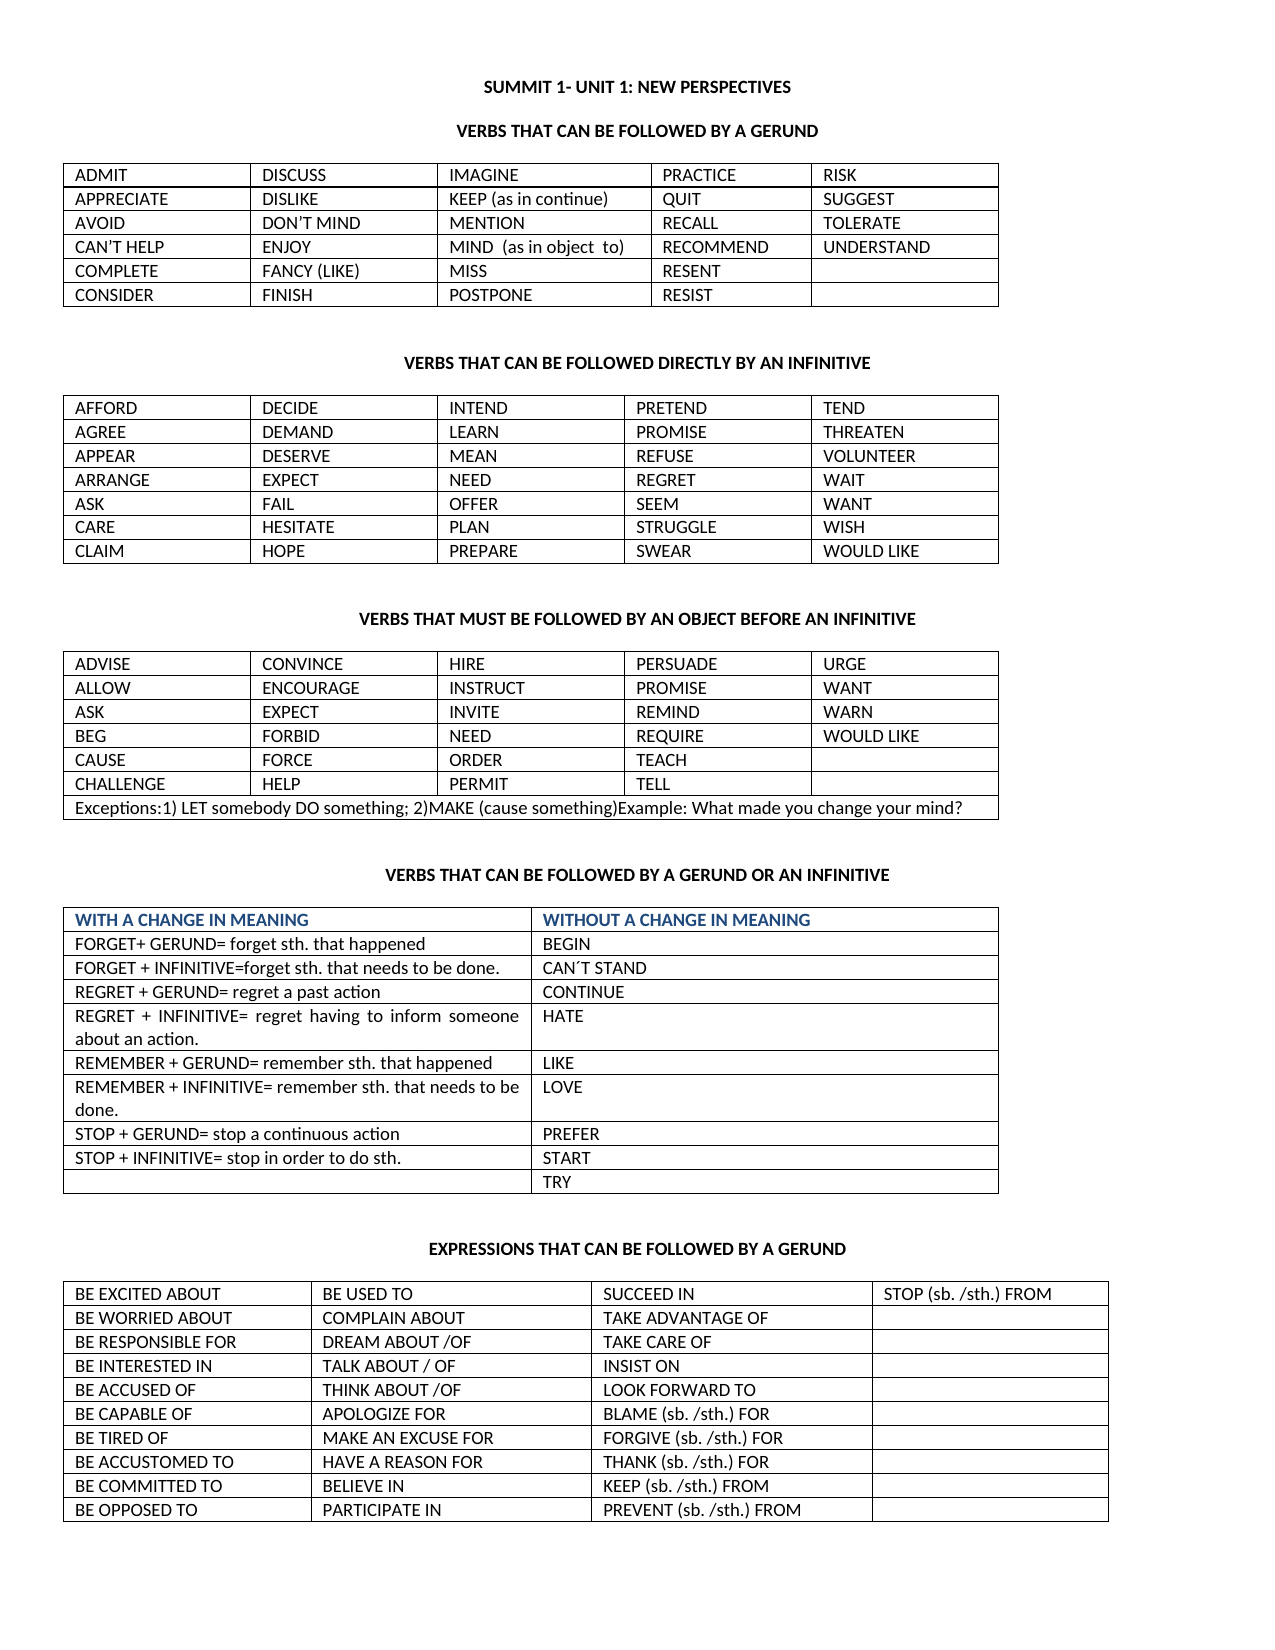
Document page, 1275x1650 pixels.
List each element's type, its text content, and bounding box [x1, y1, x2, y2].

text SUMMIT 1- UNIT 1: NEW PERSPECTIVES [75, 75, 1200, 98]
table_header URGE [812, 652, 998, 675]
table_cell CONTINUE [532, 980, 998, 1003]
table_cell HAVE A REASON FOR [312, 1450, 591, 1473]
table_header PERSUADE [625, 652, 811, 675]
table_cell VOLUNTEER [812, 444, 998, 467]
table_cell INSIST ON [592, 1354, 872, 1377]
table_cell ASK [64, 492, 250, 514]
table_cell POSTPONE [438, 283, 651, 306]
table_cell STRUGGLE [625, 516, 811, 538]
table_cell WAIT [812, 468, 998, 491]
table_cell REGRET [625, 468, 811, 491]
table_cell WANT [812, 676, 998, 699]
table_cell APPRECIATE [64, 188, 250, 210]
table_cell MAKE AN EXCUSE FOR [312, 1426, 591, 1449]
table_cell BE INTERESTED IN [64, 1354, 311, 1377]
table_cell SEEM [625, 492, 811, 514]
table_header HIRE [438, 652, 624, 675]
table_cell BE ACCUSTOMED TO [64, 1450, 311, 1473]
table_cell FORGET+ GERUND= forget sth. that happened [64, 932, 531, 955]
table_cell CAN´T STAND [532, 956, 998, 979]
table_cell REGRET + GERUND= regret a past action [64, 980, 531, 1003]
table_cell [812, 748, 998, 771]
table_cell QUIT [652, 188, 811, 210]
table_cell [812, 772, 998, 795]
table_cell WOULD LIKE [812, 540, 998, 562]
table_cell TOLERATE [812, 211, 998, 234]
table_cell PREFER [532, 1122, 998, 1145]
table_header CONVINCE [251, 652, 437, 675]
table_header DISCUSS [251, 164, 437, 186]
table_cell REQUIRE [625, 724, 811, 747]
table_cell AGREE [64, 420, 250, 443]
table_cell APPEAR [64, 444, 250, 467]
table_header INTEND [438, 396, 624, 419]
table_cell DISLIKE [251, 188, 437, 210]
table_cell TELL [625, 772, 811, 795]
table_cell TEACH [625, 748, 811, 771]
table_cell [873, 1354, 1108, 1377]
table_header RISK [812, 164, 998, 186]
table_cell MIND (as in object to) [438, 235, 651, 258]
table_cell BE OPPOSED TO [64, 1498, 311, 1521]
table_cell [812, 259, 998, 282]
table_cell BEG [64, 724, 250, 747]
table_cell BEGIN [532, 932, 998, 955]
table_cell [873, 1498, 1108, 1521]
table_cell SUGGEST [812, 188, 998, 210]
table_cell HESITATE [251, 516, 437, 538]
table_header PRACTICE [652, 164, 811, 186]
table_header AFFORD [64, 396, 250, 419]
table_cell STOP + GERUND= stop a continuous action [64, 1122, 531, 1145]
table_cell LOOK FORWARD TO [592, 1378, 872, 1401]
table_cell REMIND [625, 700, 811, 723]
table_header PRETEND [625, 396, 811, 419]
table_cell APOLOGIZE FOR [312, 1402, 591, 1425]
table_header SUCCEED IN [592, 1282, 872, 1305]
table_cell PARTICIPATE IN [312, 1498, 591, 1521]
table_header ADMIT [64, 164, 250, 186]
table_header TEND [812, 396, 998, 419]
table_cell CONSIDER [64, 283, 250, 306]
table_cell THINK ABOUT /OF [312, 1378, 591, 1401]
table_cell NEED [438, 468, 624, 491]
table_cell CLAIM [64, 540, 250, 562]
table_cell ENJOY [251, 235, 437, 258]
table_cell PROMISE [625, 676, 811, 699]
table_cell KEEP (as in continue) [438, 188, 651, 210]
table_cell HOPE [251, 540, 437, 562]
table_cell COMPLAIN ABOUT [312, 1306, 591, 1329]
table_cell COMPLETE [64, 259, 250, 282]
table_cell HELP [251, 772, 437, 795]
table_cell LIKE [532, 1051, 998, 1074]
table_cell PROMISE [625, 420, 811, 443]
table_cell SWEAR [625, 540, 811, 562]
table_cell DESERVE [251, 444, 437, 467]
table_cell RESENT [652, 259, 811, 282]
table_cell WARN [812, 700, 998, 723]
table_cell REGRET + INFINITIVE= regret having to inform someone about an action. [64, 1004, 531, 1050]
table_header STOP (sb. /sth.) FROM [873, 1282, 1108, 1305]
table_cell [873, 1474, 1108, 1497]
table_header BE USED TO [312, 1282, 591, 1305]
table_cell INSTRUCT [438, 676, 624, 699]
table_cell FORCE [251, 748, 437, 771]
table_cell CAN’T HELP [64, 235, 250, 258]
table_cell [873, 1450, 1108, 1473]
table_cell [873, 1378, 1108, 1401]
table_cell UNDERSTAND [812, 235, 998, 258]
table_cell MISS [438, 259, 651, 282]
table_cell CARE [64, 516, 250, 538]
table_cell INVITE [438, 700, 624, 723]
table_cell PERMIT [438, 772, 624, 795]
table_cell FORBID [251, 724, 437, 747]
table_cell BE COMMITTED TO [64, 1474, 311, 1497]
table_cell WISH [812, 516, 998, 538]
table_cell BE TIRED OF [64, 1426, 311, 1449]
table_cell FAIL [251, 492, 437, 514]
table_header IMAGINE [438, 164, 651, 186]
table_cell EXPECT [251, 468, 437, 491]
table_cell STOP + INFINITIVE= stop in order to do sth. [64, 1146, 531, 1169]
table_cell BE WORRIED ABOUT [64, 1306, 311, 1329]
table_cell BLAME (sb. /sth.) FOR [592, 1402, 872, 1425]
table_cell RECOMMEND [652, 235, 811, 258]
table_cell CAUSE [64, 748, 250, 771]
table_cell FINISH [251, 283, 437, 306]
table_cell ENCOURAGE [251, 676, 437, 699]
table_cell PREPARE [438, 540, 624, 562]
table_cell Exceptions:1) LET somebody DO something; 2)MAKE (cause something)Example: What made you change your mind? [64, 796, 998, 819]
table_cell [873, 1402, 1108, 1425]
table_cell LEARN [438, 420, 624, 443]
table_cell START [532, 1146, 998, 1169]
table_cell LOVE [532, 1075, 998, 1121]
text EXPRESSIONS THAT CAN BE FOLLOWED BY A GERUND [75, 1237, 1200, 1260]
table_cell DREAM ABOUT /OF [312, 1330, 591, 1353]
table_header WITH A CHANGE IN MEANING [64, 908, 531, 931]
table_cell DEMAND [251, 420, 437, 443]
table_cell MEAN [438, 444, 624, 467]
table_cell BE CAPABLE OF [64, 1402, 311, 1425]
table_cell WOULD LIKE [812, 724, 998, 747]
table_cell AVOID [64, 211, 250, 234]
table_cell BE RESPONSIBLE FOR [64, 1330, 311, 1353]
table_cell [873, 1306, 1108, 1329]
table_cell ASK [64, 700, 250, 723]
table_cell MENTION [438, 211, 651, 234]
table_cell TALK ABOUT / OF [312, 1354, 591, 1377]
table_cell TAKE ADVANTAGE OF [592, 1306, 872, 1329]
table_cell REFUSE [625, 444, 811, 467]
table_cell REMEMBER + GERUND= remember sth. that happened [64, 1051, 531, 1074]
table_header BE EXCITED ABOUT [64, 1282, 311, 1305]
table_cell THREATEN [812, 420, 998, 443]
table_cell ORDER [438, 748, 624, 771]
table_cell [64, 1170, 531, 1193]
table_cell ARRANGE [64, 468, 250, 491]
table_cell WANT [812, 492, 998, 514]
table_cell EXPECT [251, 700, 437, 723]
table_header WITHOUT A CHANGE IN MEANING [532, 908, 998, 931]
table_cell PLAN [438, 516, 624, 538]
table_cell PREVENT (sb. /sth.) FROM [592, 1498, 872, 1521]
table_cell FORGET + INFINITIVE=forget sth. that needs to be done. [64, 956, 531, 979]
table_cell [812, 283, 998, 306]
text VERBS THAT MUST BE FOLLOWED BY AN OBJECT BEFORE AN INFINITIVE [75, 607, 1200, 630]
table_cell FORGIVE (sb. /sth.) FOR [592, 1426, 872, 1449]
table_cell [873, 1426, 1108, 1449]
table_cell THANK (sb. /sth.) FOR [592, 1450, 872, 1473]
table_cell TRY [532, 1170, 998, 1193]
table_cell KEEP (sb. /sth.) FROM [592, 1474, 872, 1497]
table_cell NEED [438, 724, 624, 747]
table_cell RECALL [652, 211, 811, 234]
text VERBS THAT CAN BE FOLLOWED BY A GERUND OR AN INFINITIVE [75, 863, 1200, 886]
table_cell TAKE CARE OF [592, 1330, 872, 1353]
text VERBS THAT CAN BE FOLLOWED BY A GERUND [75, 119, 1200, 142]
table_header DECIDE [251, 396, 437, 419]
table_cell FANCY (LIKE) [251, 259, 437, 282]
table_header ADVISE [64, 652, 250, 675]
table_cell RESIST [652, 283, 811, 306]
text VERBS THAT CAN BE FOLLOWED DIRECTLY BY AN INFINITIVE [75, 351, 1200, 374]
table_cell BE ACCUSED OF [64, 1378, 311, 1401]
table_cell BELIEVE IN [312, 1474, 591, 1497]
table_cell CHALLENGE [64, 772, 250, 795]
table_cell OFFER [438, 492, 624, 514]
table_cell DON’T MIND [251, 211, 437, 234]
table_cell HATE [532, 1004, 998, 1050]
table_cell [873, 1330, 1108, 1353]
table_cell REMEMBER + INFINITIVE= remember sth. that needs to be done. [64, 1075, 531, 1121]
table_cell ALLOW [64, 676, 250, 699]
